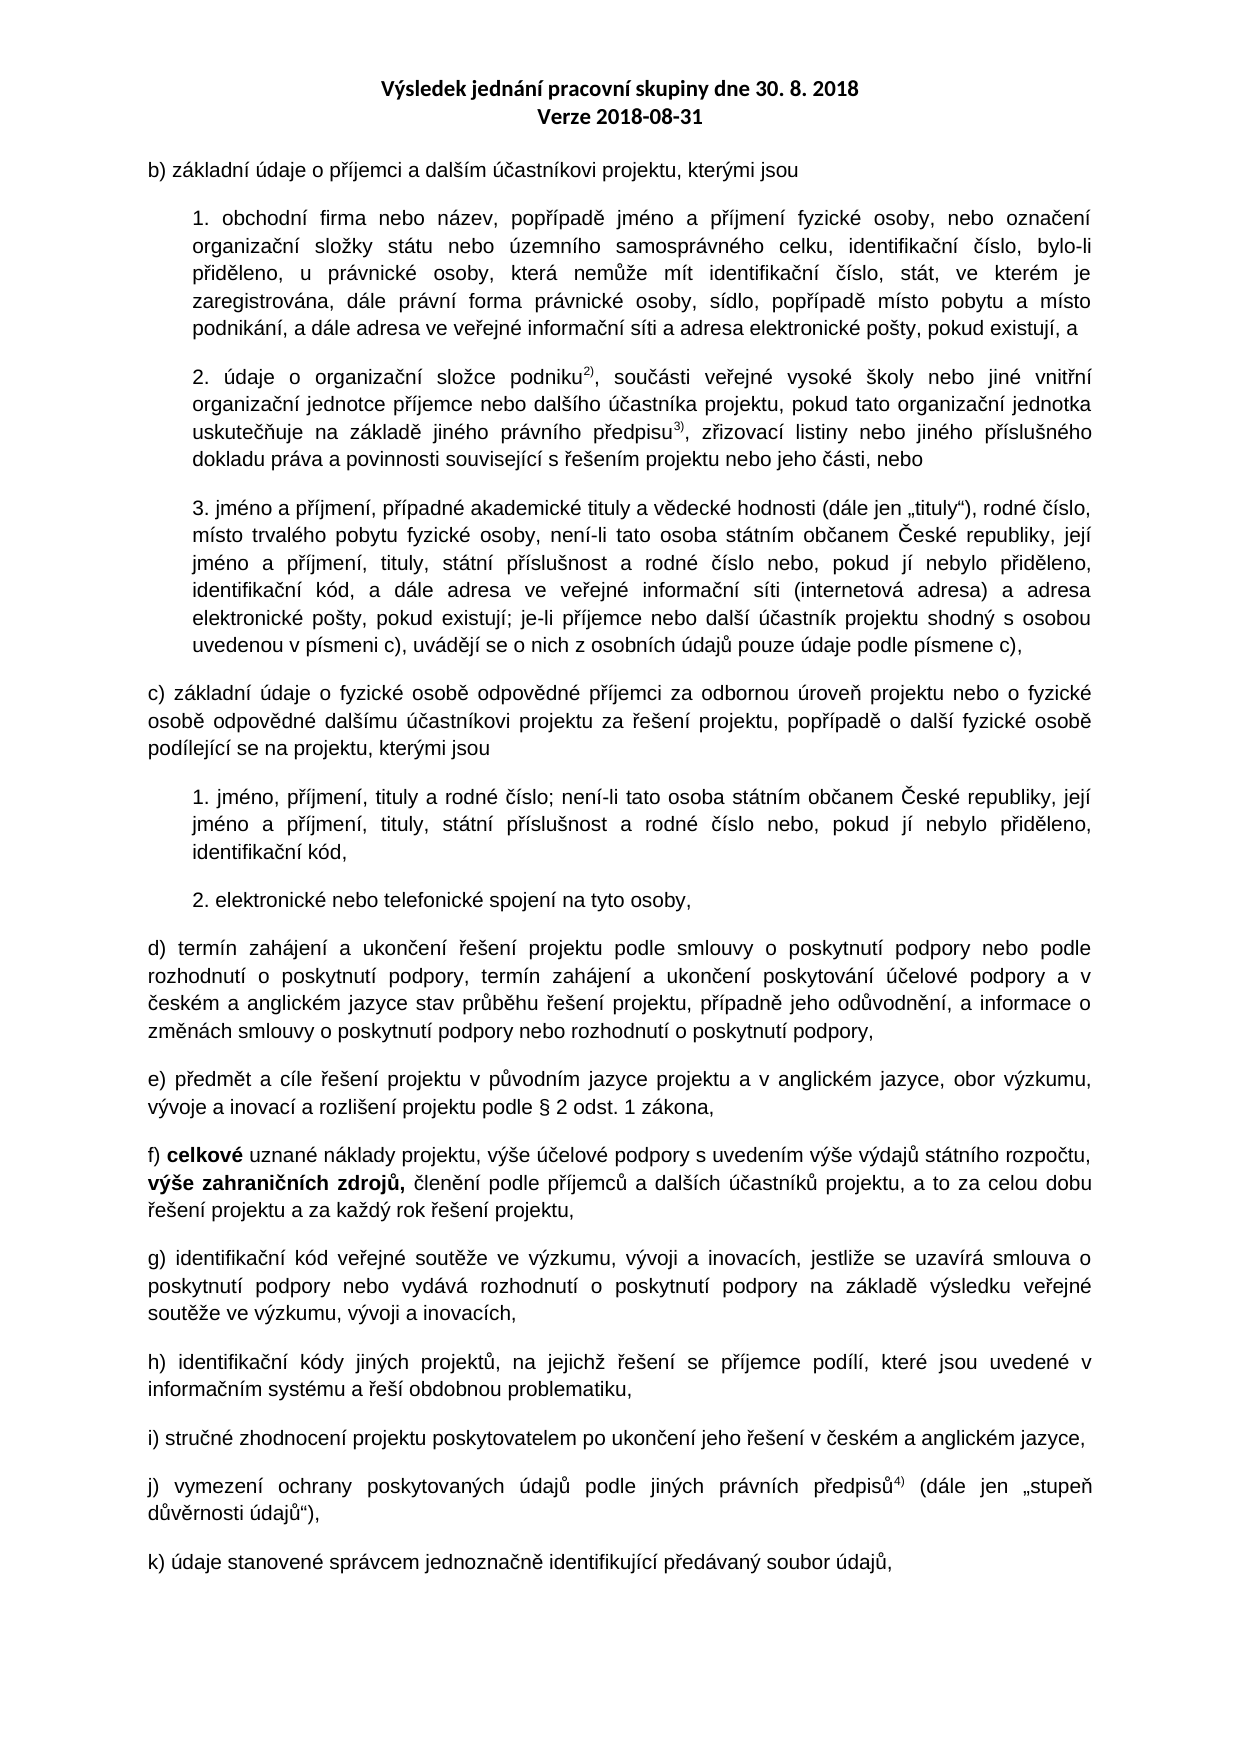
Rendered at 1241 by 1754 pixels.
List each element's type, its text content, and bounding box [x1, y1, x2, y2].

text d) termín zahájení a ukončení řešení projektu podle smlouvy o poskytnutí podpory nebo podle rozhodnutí o poskytnutí podpory, termín zahájení a ukončení poskytování účelové podpory a v českém a anglickém jazyce stav průběhu řešení projektu, případně jeho odůvodnění, a informace o změnách smlouvy o poskytnutí podpory nebo rozhodnutí o poskytnutí podpory, [148, 936, 1093, 1043]
text h) identifikační kódy jiných projektů, na jejichž řešení se příjemce podílí, které jsou uvedené v informačním systému a řeší obdobnou problematiku, [148, 1349, 1093, 1401]
text i) stručné zhodnocení projektu poskytovatelem po ukončení jeho řešení v českém a anglickém jazyce, [148, 1425, 1093, 1449]
text g) identifikační kód veřejné soutěže ve výzkumu, vývoji a inovacích, jestliže se uzavírá smlouva o poskytnutí podpory nebo vydává rozhodnutí o poskytnutí podpory na základě výsledku veřejné soutěže ve výzkumu, vývoji a inovacích, [148, 1246, 1093, 1325]
text 3. jméno a příjmení, případné akademické tituly a vědecké hodnosti (dále jen „tituly“), rodné číslo, místo trvalého pobytu fyzické osoby, není-li tato osoba státním občanem České republiky, její jméno a příjmení, tituly, státní příslušnost a rodné číslo nebo, pokud jí nebylo přiděleno, identifikační kód, a dále adresa ve veřejné informační síti (internetová adresa) a adresa elektronické pošty, pokud existují; je-li příjemce nebo další účastník projektu shodný s osobou uvedenou v písmeni c), uvádějí se o nich z osobních údajů pouze údaje podle písmene c), [192, 495, 1093, 657]
text f) celkové uznané náklady projektu, výše účelové podpory s uvedením výše výdajů státního rozpočtu, výše zahraničních zdrojů, členění podle příjemců a dalších účastníků projektu, a to za celou dobu řešení projektu a za každý rok řešení projektu, [148, 1143, 1093, 1222]
text 2. elektronické nebo telefonické spojení na tyto osoby, [192, 888, 1093, 912]
text 1. obchodní firma nebo název, popřípadě jméno a příjmení fyzické osoby, nebo označení organizační složky státu nebo územního samosprávného celku, identifikační číslo, bylo-li přiděleno, u právnické osoby, která nemůže mít identifikační číslo, stát, ve kterém je zaregistrována, dále právní forma právnické osoby, sídlo, popřípadě místo pobytu a místo podnikání, a dále adresa ve veřejné informační síti a adresa elektronické pošty, pokud existují, a [192, 206, 1093, 340]
text 1. jméno, příjmení, tituly a rodné číslo; není-li tato osoba státním občanem České republiky, její jméno a příjmení, tituly, státní příslušnost a rodné číslo nebo, pokud jí nebylo přiděleno, identifikační kód, [192, 784, 1093, 863]
text e) předmět a cíle řešení projektu v původním jazyce projektu a v anglickém jazyce, obor výzkumu, vývoje a inovací a rozlišení projektu podle § 2 odst. 1 zákona, [148, 1067, 1093, 1118]
text j) vymezení ochrany poskytovaných údajů podle jiných právních předpisů4) (dále jen „stupeň důvěrnosti údajů“), [148, 1474, 1093, 1525]
text c) základní údaje o fyzické osobě odpovědné příjemci za odbornou úroveň projektu nebo o fyzické osobě odpovědné dalšímu účastníkovi projektu za řešení projektu, popřípadě o další fyzické osobě podílející se na projektu, kterými jsou [148, 681, 1093, 760]
text k) údaje stanovené správcem jednoznačně identifikující předávaný soubor údajů, [148, 1549, 1093, 1573]
text b) základní údaje o příjemci a dalším účastníkovi projektu, kterými jsou [148, 158, 1093, 182]
text 2. údaje o organizační složce podniku2), součásti veřejné vysoké školy nebo jiné vnitřní organizační jednotce příjemce nebo dalšího účastníka projektu, pokud tato organizační jednotka uskutečňuje na základě jiného právního předpisu3), zřizovací listiny nebo jiného příslušného dokladu práva a povinnosti související s řešením projektu nebo jeho části, nebo [192, 364, 1093, 471]
